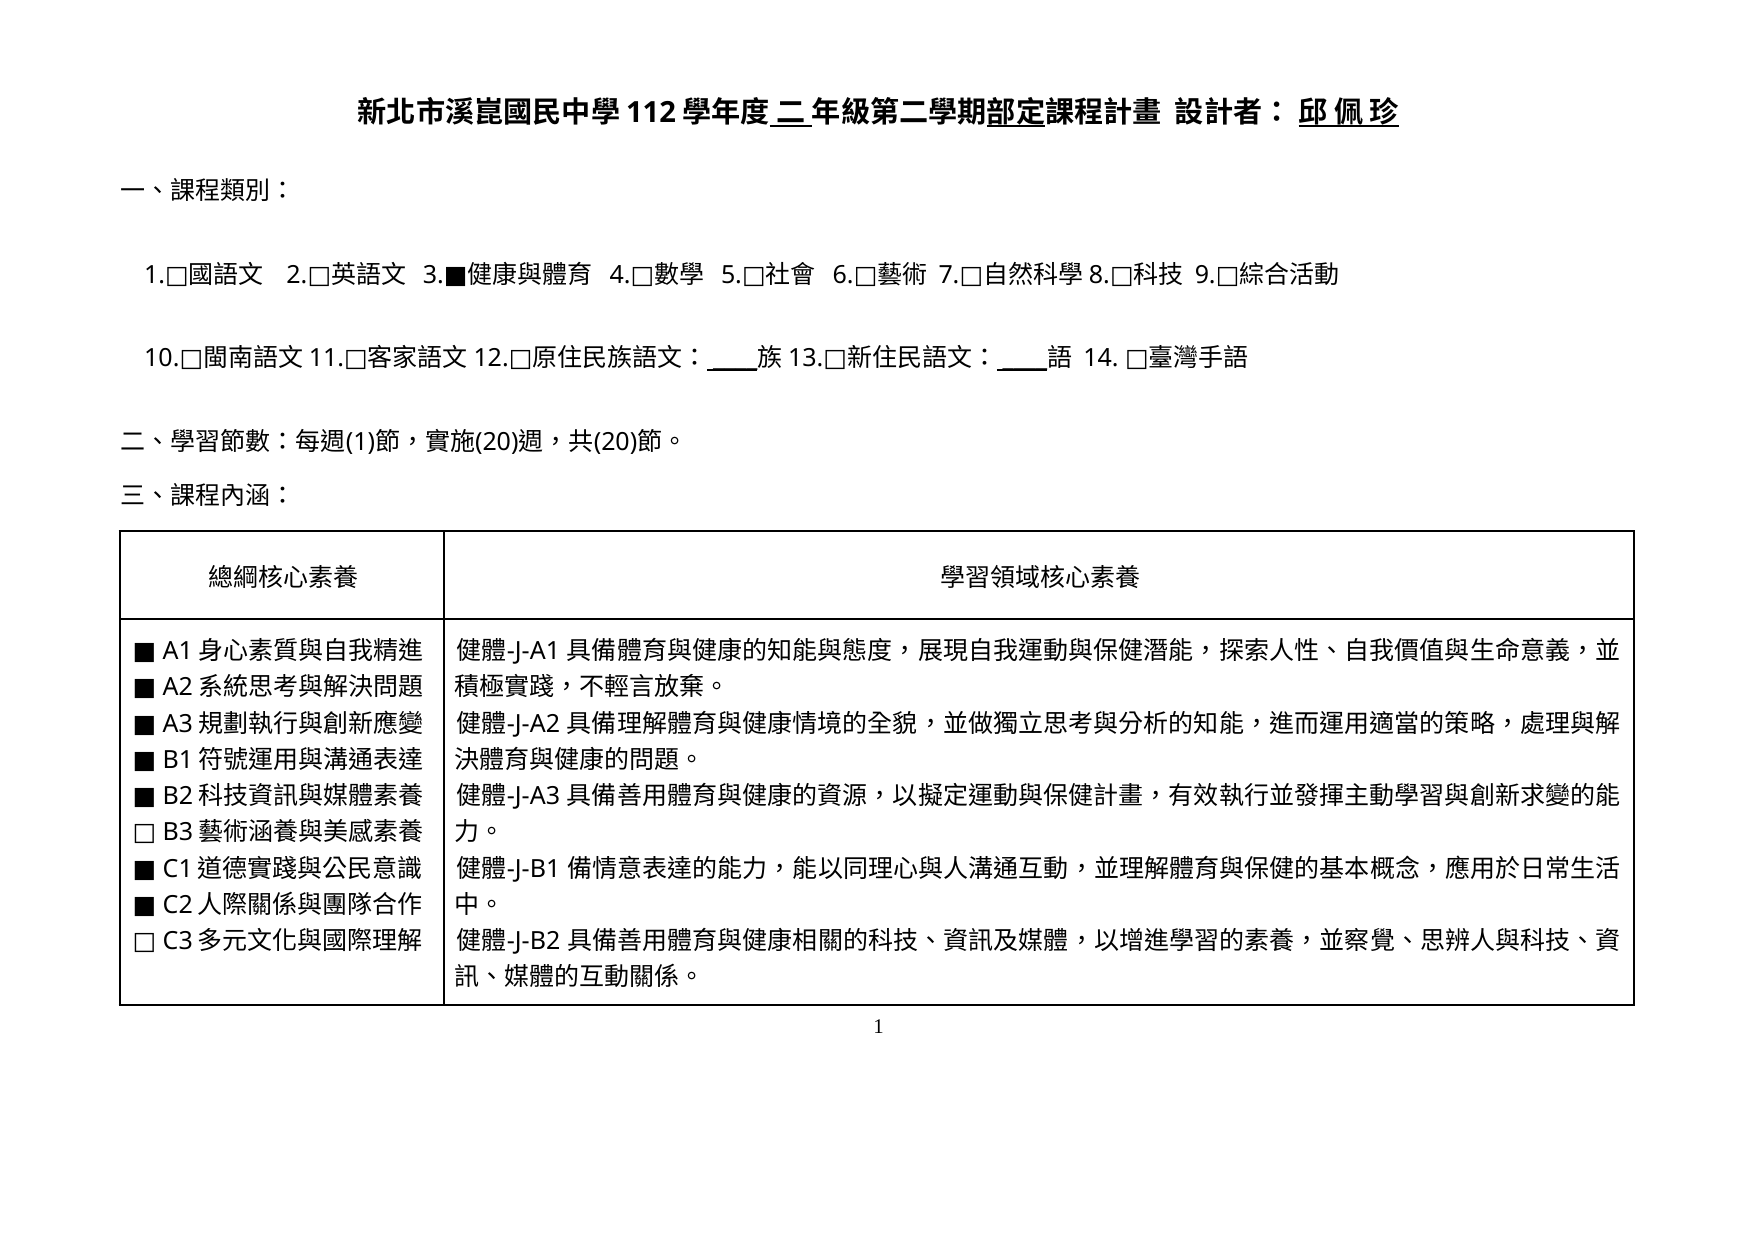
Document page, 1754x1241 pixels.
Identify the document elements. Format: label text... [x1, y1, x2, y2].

text 新北市溪崑國民中學112學年度 二 年級第二學期部定課程計畫 設計者： 邱 佩 珍 [118, 89, 1636, 131]
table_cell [445, 620, 1633, 1003]
table_header 總綱核心素養 [121, 532, 443, 618]
text 10.□閩南語文 11.□客家語文 12.□原住民族語文： ____族 13.□新住民語文： ____語 14. □臺灣手語 [118, 338, 1636, 374]
text 三、課程內涵： [118, 476, 1636, 512]
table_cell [121, 620, 443, 1003]
text 1.□國語文 2.□英語文 3.健康與體育 4.□數學 5.□社會 6.□藝術 7.□自然科學 8.□科技 9.□綜合活動 [118, 254, 1636, 291]
text 二、學習節數：每週(1)節，實施(20)週，共(20)節。 [118, 421, 1636, 458]
text 一、課程類別： [118, 171, 1636, 207]
table_header 學習領域核心素養 [445, 532, 1633, 618]
